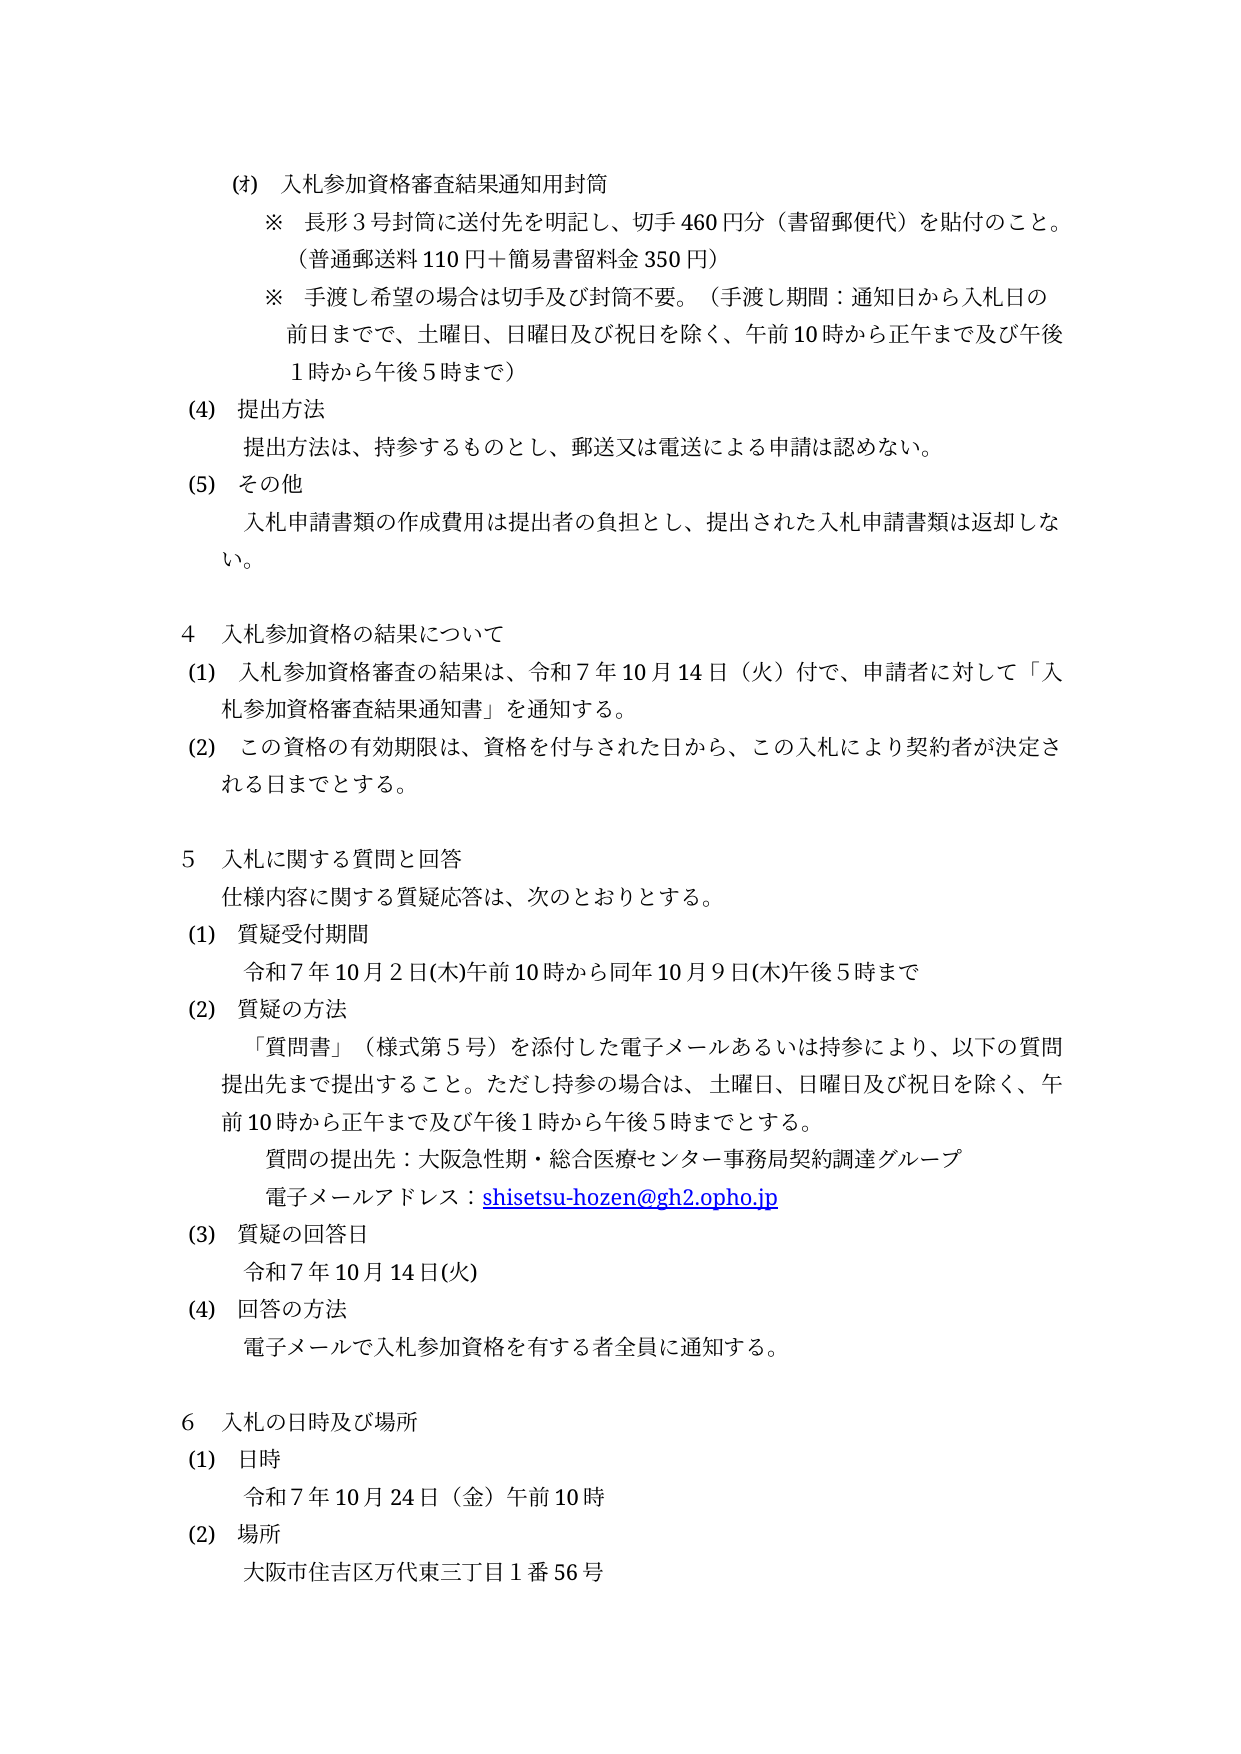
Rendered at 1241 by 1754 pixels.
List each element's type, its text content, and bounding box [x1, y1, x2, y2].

text 提出方法は、持参するものとし、郵送又は電送による申請は認めない。 [177, 427, 1063, 464]
text (ｵ) 入札参加資格審査結果通知用封筒 [177, 164, 1063, 202]
text 前日までで、土曜日、日曜日及び祝日を除く、午前10時から正午まで及び午後１時から午後５時まで） [287, 314, 1063, 389]
text (2) 質疑の方法 [177, 989, 1063, 1027]
text ４ 入札参加資格の結果について [177, 614, 1063, 652]
text (2) 場所 [177, 1514, 1063, 1552]
text ５ 入札に関する質問と回答 [177, 839, 1063, 877]
text （普通郵送料110 円＋簡易書留料金350 円） [177, 239, 1063, 277]
text (1) 入札参加資格審査の結果は、令和７年10月14日（火）付で、申請者に対して「入札参加資格審査結果通知書」を通知する。 [188, 652, 1063, 727]
text (2) この資格の有効期限は、資格を付与された日から、この入札により契約者が決定される日までとする。 [188, 727, 1063, 802]
text 電子メールアドレス：shisetsu-hozen@gh2.opho.jp [177, 1177, 1063, 1214]
text (5) その他 [177, 464, 1063, 502]
text (4) 提出方法 [177, 389, 1063, 427]
text (3) 質疑の回答日 [177, 1214, 1063, 1252]
text (1) 質疑受付期間 [177, 914, 1063, 952]
text 仕様内容に関する質疑応答は、次のとおりとする。 [177, 877, 1063, 914]
text 令和７年10月14日(火) [177, 1252, 1063, 1289]
text 質問の提出先：大阪急性期・総合医療センター事務局契約調達グループ [177, 1139, 1063, 1177]
text ６ 入札の日時及び場所 [177, 1402, 1063, 1439]
text 令和７年10月24日（金）午前10時 [177, 1477, 1063, 1514]
text ※ 長形３号封筒に送付先を明記し、切手460円分（書留郵便代）を貼付のこと。 [177, 202, 1063, 239]
text 電子メールで入札参加資格を有する者全員に通知する。 [221, 1327, 1063, 1364]
text (1) 日時 [177, 1439, 1063, 1477]
text 令和７年10月２日(木)午前10時から同年10月９日(木)午後５時まで [177, 952, 1063, 989]
text 大阪市住吉区万代東三丁目１番56号 [177, 1552, 1063, 1589]
text 「質問書」（様式第５号）を添付した電子メールあるいは持参により、以下の質問提出先まで提出すること。ただし持参の場合は、土曜日、日曜日及び祝日を除く、午前10時から正午まで及び午後１時から午後５時までとする。 [221, 1027, 1063, 1139]
text (4) 回答の方法 [177, 1289, 1063, 1327]
text ※ 手渡し希望の場合は切手及び封筒不要。（手渡し期間：通知日から入札日の [177, 277, 1063, 314]
text 入札申請書類の作成費用は提出者の負担とし、提出された入札申請書類は返却しない。 [221, 502, 1063, 577]
